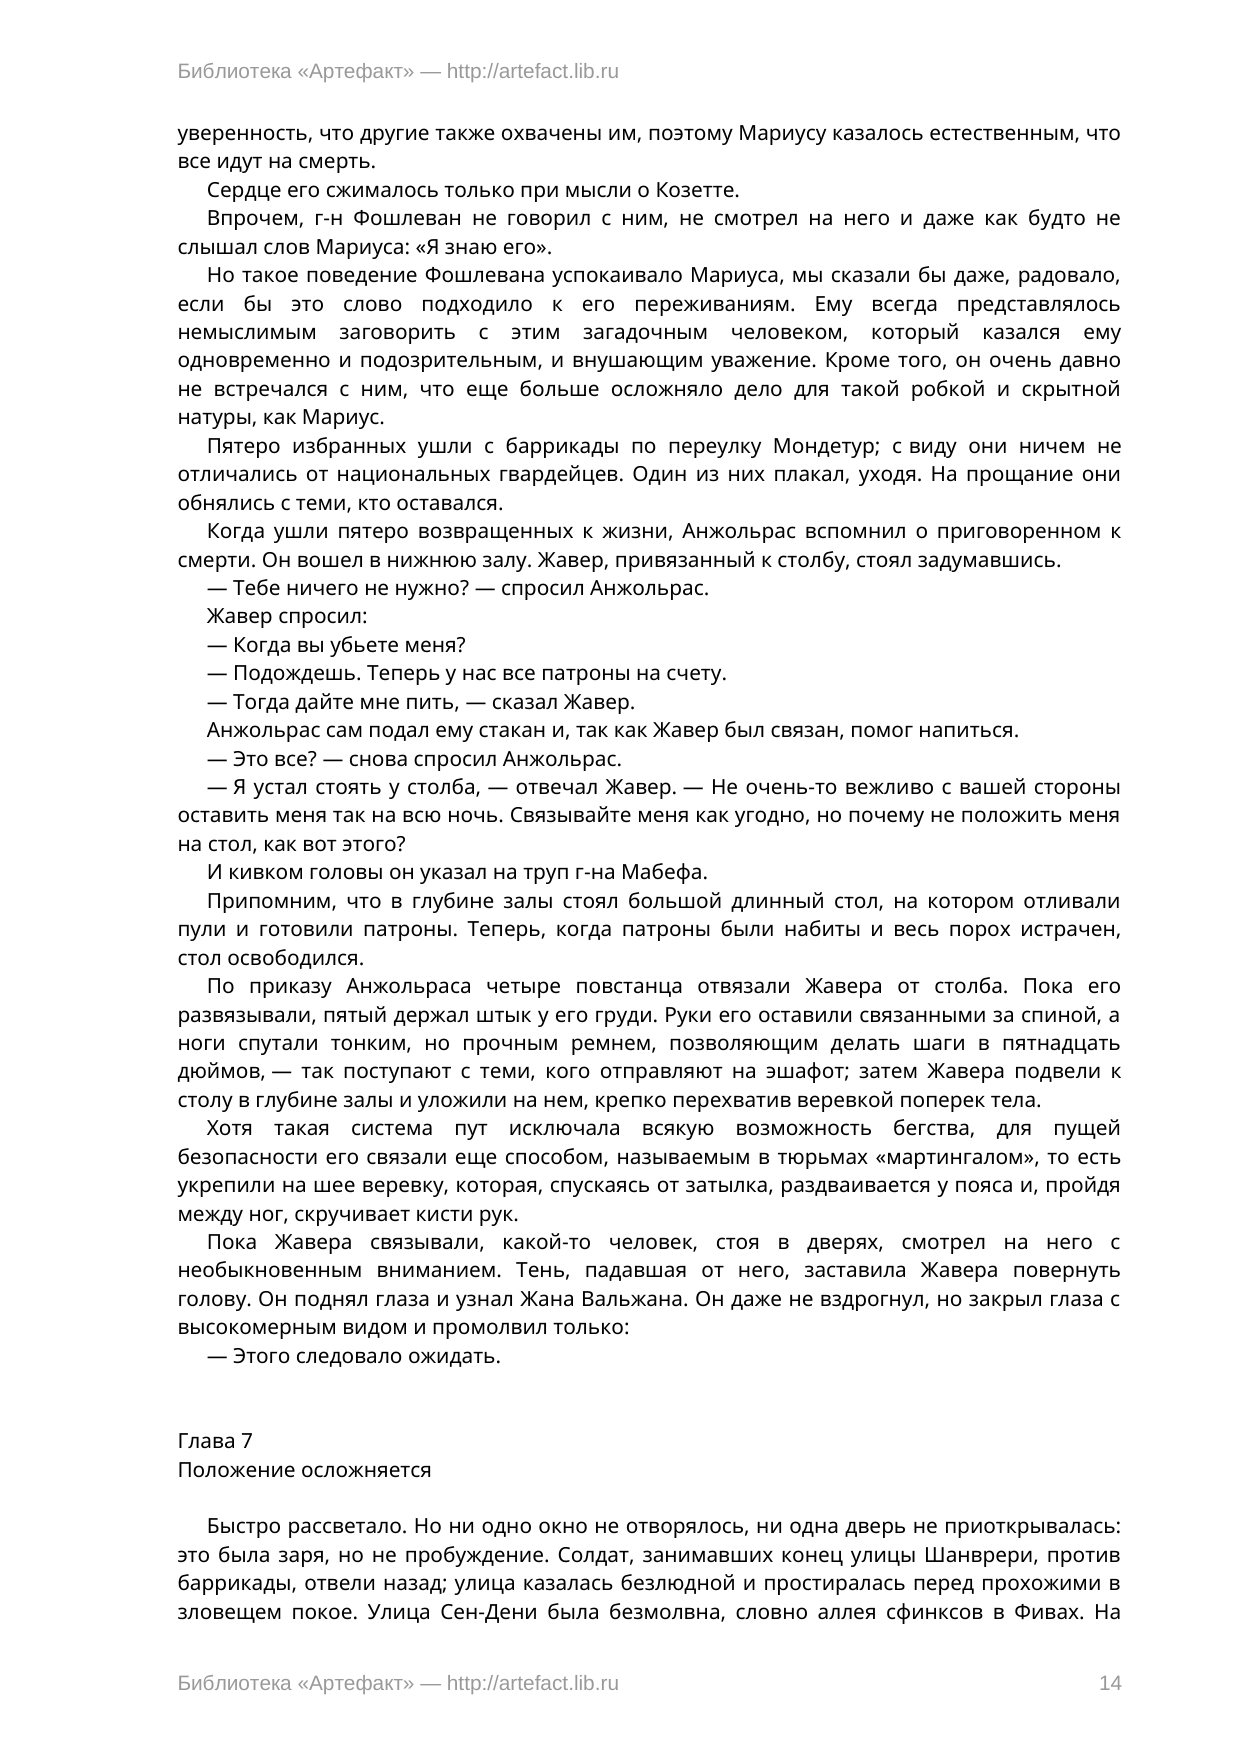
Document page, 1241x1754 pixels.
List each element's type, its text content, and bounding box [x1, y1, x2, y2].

text Сердце его сжималось только при мысли о Козетте. [177, 175, 1122, 203]
text — Это все? — снова спросил Анжольрас. [177, 744, 1122, 772]
text Анжольрас сам подал ему стакан и, так как Жавер был связан, помог напиться. [177, 715, 1122, 744]
text Жавер спросил: [177, 602, 1122, 630]
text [177, 118, 1122, 175]
text Впрочем, г-н Фошлеван не говорил с ним, не смотрел на него и даже как будто не слышал слов Мариуса: «Я знаю его». [177, 203, 1122, 260]
text Когда ушли пятеро возвращенных к жизни, Анжольрас вспомнил о приговоренном к смерти. Он вошел в нижнюю залу. Жавер, привязанный к столбу, стоял задумавшись. [177, 516, 1122, 573]
subtitle Положение осложняется [177, 1455, 1122, 1483]
text — Тогда дайте мне пить, — сказал Жавер. [177, 687, 1122, 715]
text Припомним, что в глубине залы стоял большой длинный стол, на котором отливали пули и готовили патроны. Теперь, когда патроны были набиты и весь порох истрачен, стол освободился. [177, 886, 1122, 971]
text — Я устал стоять у столба, — отвечал Жавер. — Не очень-то вежливо с вашей стороны оставить меня так на всю ночь. Связывайте меня как угодно, но почему не положить меня на стол, как вот этого? [177, 772, 1122, 857]
text Пока Жавера связывали, какой-то человек, стоя в дверях, смотрел на него с необыкновенным вниманием. Тень, падавшая от него, заставила Жавера повернуть голову. Он поднял глаза и узнал Жана Вальжана. Он даже не вздрогнул, но закрыл глаза с высокомерным видом и промолвил только: [177, 1227, 1122, 1341]
text — Этого следовало ожидать. [177, 1341, 1122, 1369]
text Но такое поведение Фошлевана успокаивало Мариуса, мы сказали бы даже, радовало, если бы это слово подходило к его переживаниям. Ему всегда представлялось немыслимым заговорить с этим загадочным человеком, который казался ему одновременно и подозрительным, и внушающим уважение. Кроме того, он очень давно не встречался с ним, что еще больше осложняло дело для такой робкой и скрытной натуры, как Мариус. [177, 260, 1122, 431]
text — Тебе ничего не нужно? — спросил Анжольрас. [177, 573, 1122, 602]
text Хотя такая система пут исключала всякую возможность бегства, для пущей безопасности его связали еще способом, называемым в тюрьмах «мартингалом», то есть укрепили на шее веревку, которая, спускаясь от затылка, раздваивается у пояса и, пройдя между ног, скручивает кисти рук. [177, 1113, 1122, 1227]
text По приказу Анжольраса четыре повстанца отвязали Жавера от столба. Пока его развязывали, пятый держал штык у его груди. Руки его оставили связанными за спиной, а ноги спутали тонким, но прочным ремнем, позволяющим делать шаги в пятнадцать дюймов, — так поступают с теми, кого отправляют на эшафот; затем Жавера подвели к столу в глубине залы и уложили на нем, крепко перехватив веревкой поперек тела. [177, 971, 1122, 1113]
text — Подождешь. Теперь у нас все патроны на счету. [177, 658, 1122, 687]
text — Когда вы убьете меня? [177, 630, 1122, 658]
text Пятеро избранных ушли с баррикады по переулку Мондетур; с виду они ничем не отличались от национальных гвардейцев. Один из них плакал, уходя. На прощание они обнялись с теми, кто оставался. [177, 431, 1122, 516]
text И кивком головы он указал на труп г-на Мабефа. [177, 857, 1122, 886]
subtitle Глава 7 [177, 1426, 1122, 1455]
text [177, 1512, 1122, 1625]
